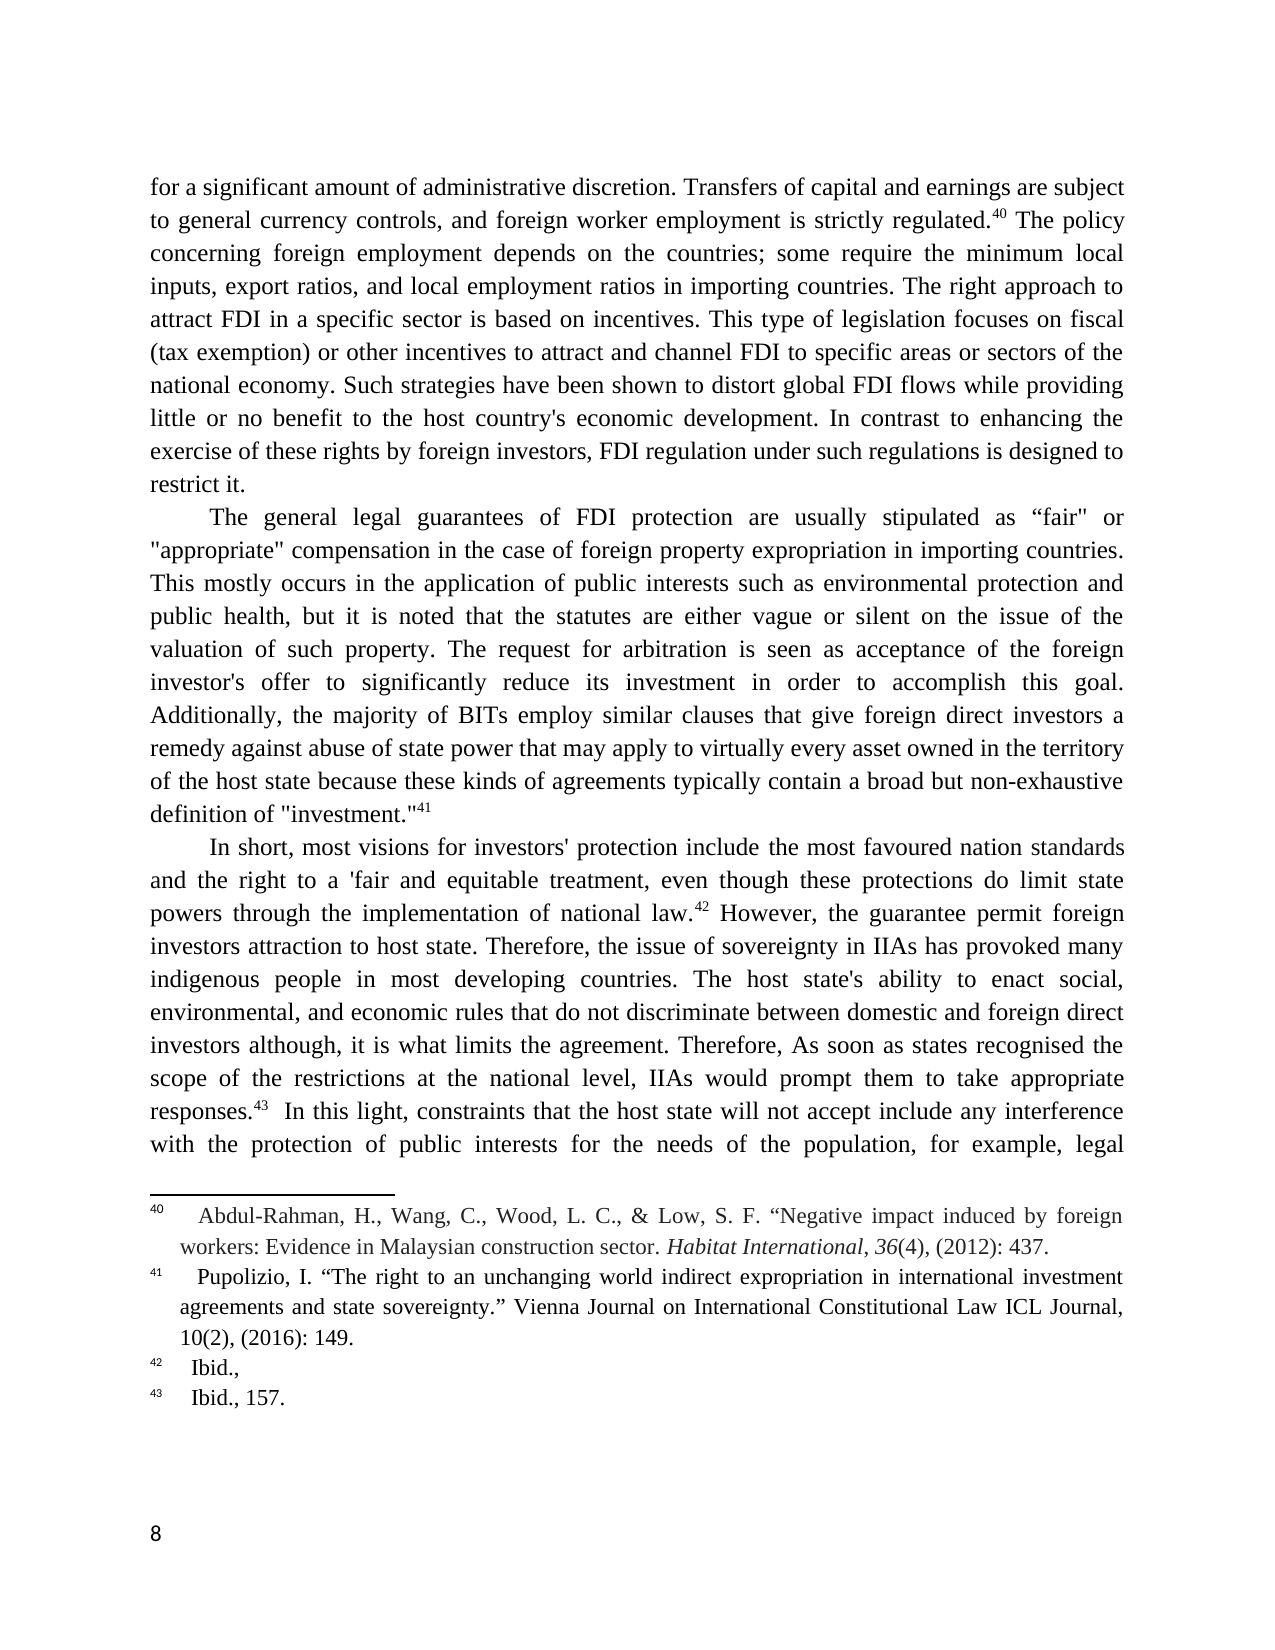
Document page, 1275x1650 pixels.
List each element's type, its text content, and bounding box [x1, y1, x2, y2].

text Foreign investors' requirements are typically subject to various assessments in importing countries, such as a license of operation, which is required authorities' consent. The protection methods are frequently time-consuming and based on rules that are imprecisely written to allow for a significant amount of administrative discretion. Transfers of capital and earnings are subject to general currency controls, and foreign worker employment is strictly regulated. The policy concerning foreign employment depends on the countries; some require the minimum local inputs, export ratios, and local employment ratios in importing countries. The right approach to attract FDI in a specific sector is based on incentives. This type of legislation focuses on fiscal (tax exemption) or other incentives to attract and channel FDI to specific areas or sectors of the national economy. Such strategies have been shown to distort global FDI flows while providing little or no benefit to the host country's economic development. In contrast to enhancing the exercise of these rights by foreign investors, FDI regulation under such regulations is designed to restrict it. [150, 172, 1125, 498]
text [150, 832, 1125, 1158]
text The general legal guarantees of FDI protection are usually stipulated as “fair" or "appropriate" compensation in the case of foreign property expropriation in importing countries. This mostly occurs in the application of public interests such as environmental protection and public health, but it is noted that the statutes are either vague or silent on the issue of the valuation of such property. The request for arbitration is seen as acceptance of the foreign investor's offer to significantly reduce its investment in order to accomplish this goal. Additionally, the majority of BITs employ similar clauses that give foreign direct investors a remedy against abuse of state power that may apply to virtually every asset owned in the territory of the host state because these kinds of agreements typically contain a broad but non-exhaustive definition of "investment." [150, 502, 1125, 828]
